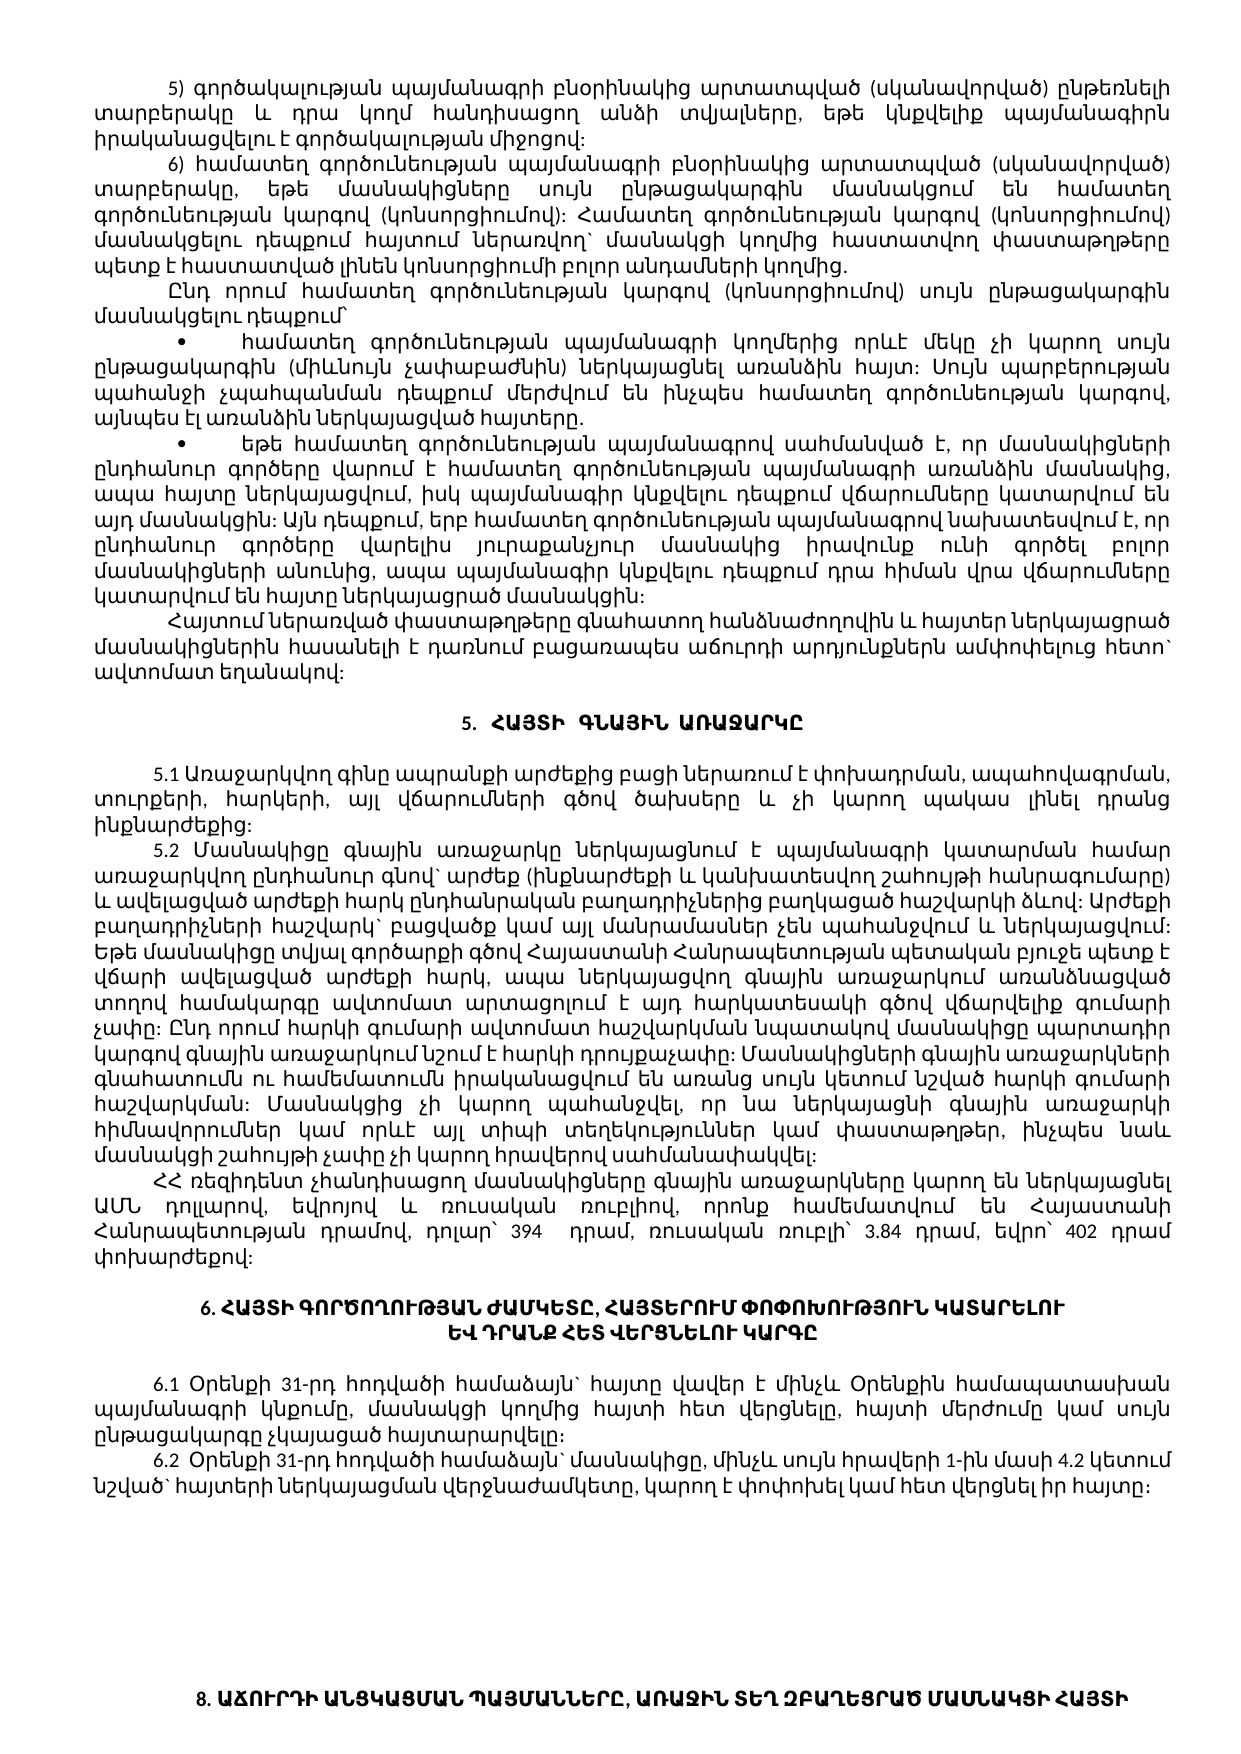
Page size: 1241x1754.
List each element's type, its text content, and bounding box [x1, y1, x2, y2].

text 6. ՀԱՅՏԻ ԳՈՐԾՈՂՈՒԹՅԱՆ ԺԱՄԿԵՏԸ, ՀԱՅՏԵՐՈՒՄ ՓՈՓՈԽՈՒԹՅՈՒՆ ԿԱՏԱՐԵԼՈՒ [94, 1295, 1171, 1320]
text 8. ԱՃՈՒՐԴԻ ԱՆՑԿԱՑՄԱՆ ՊԱՅՄԱՆՆԵՐԸ, ԱՌԱՋԻՆ ՏԵՂ ԶԲԱՂԵՑՐԱԾ ՄԱՍՆԱԿՑԻ ՀԱՅՏԻ [94, 1686, 1171, 1712]
text 5.1 Առաջարկվող գինը ապրանքի արժեքից բացի ներառում է փոխադրման, ապահովագրման, տուրքերի, հարկերի, այլ վճարումների գծով ծախսերը և չի կարող պակաս լինել դրանց ինքնարժեքից: [94, 761, 1171, 837]
list համատեղ գործունեության պայմանագրի կողմերից որևէ մեկը չի կարող սույն ընթացակարգին (միևնույն չափաբաժնին) ներկայացնել առանձին հայտ: Սույն պարբերության պահանջի չպահպանման դեպքում մերժվում են ինչպես համատեղ գործունեության կարգով, այնպես էլ առանձին ներկայացված հայտերը. [94, 329, 1171, 431]
text 6) համատեղ գործունեության պայմանագրի բնօրինակից արտատպված (սկանավորված) տարբերակը, եթե մասնակիցները սույն ընթացակարգին մասնակցում են համատեղ գործունեության կարգով (կոնսորցիումով): Համատեղ գործունեության կարգով (կոնսորցիումով) մասնակցելու դեպքում հայտում ներառվող` մասնակցի կողմից հաստատվող փաստաթղթերը պետք է հաստատված լինեն կոնսորցիումի բոլոր անդամների կողմից. [94, 151, 1171, 278]
text 5.2 Մասնակիցը գնային առաջարկը ներկայացնում է պայմանագրի կատարման համար առաջարկվող ընդհանուր գնով` արժեք (ինքնարժեքի և կանխատեսվող շահույթի հանրագումարը) և ավելացված արժեքի հարկ ընդհանրական բաղադրիչներից բաղկացած հաշվարկի ձևով: Արժեքի բաղադրիչների հաշվարկ` բացվածք կամ այլ մանրամասներ չեն պահանջվում և ներկայացվում: Եթե մասնակիցը տվյալ գործարքի գծով Հայաստանի Հանրապետության պետական բյուջե պետք է վճարի ավելացված արժեքի հարկ, ապա ներկայացվող գնային առաջարկում առանձնացված տողով համակարգը ավտոմատ արտացոլում է այդ հարկատեսակի գծով վճարվելիք գումարի չափը: Ընդ որում հարկի գումարի ավտոմատ հաշվարկման նպատակով մասնակիցը պարտադիր կարգով գնային առաջարկում նշում է հարկի դրույքաչափը: Մասնակիցների գնային առաջարկների գնահատումն ու համեմատումն իրականացվում են առանց սույն կետում նշված հարկի գումարի հաշվարկման: Մասնակցից չի կարող պահանջվել, որ նա ներկայացնի գնային առաջարկի հիմնավորումներ կամ որևէ այլ տիպի տեղեկություններ կամ փաստաթղթեր, ինչպես նաև մասնակցի շահույթի չափը չի կարող հրավերով սահմանափակվել: [94, 837, 1171, 1168]
text Հայտում ներառված փաստաթղթերը գնահատող հանձնաժողովին և հայտեր ներկայացրած մասնակիցներին հասանելի է դառնում բացառապես աճուրդի արդյունքներն ամփոփելուց հետո` ավտոմատ եղանակով: [94, 609, 1171, 685]
text 6.2 Օրենքի 31-րդ հոդվածի համաձայն` մասնակիցը, մինչև սույն հրավերի 1-ին մասի 4.2 կետում նշված` հայտերի ներկայացման վերջնաժամկետը, կարող է փոփոխել կամ հետ վերցնել իր հայտը։ [94, 1447, 1171, 1498]
text 5. ՀԱՅՏԻ ԳՆԱՅԻՆ ԱՌԱՋԱՐԿԸ [94, 710, 1171, 736]
text 6.1 Օրենքի 31-րդ հոդվածի համաձայն` հայտը վավեր է մինչև Օրենքին համապատասխան պայմանագրի կնքումը, մասնակցի կողմից հայտի հետ վերցնելը, հայտի մերժումը կամ սույն ընթացակարգը չկայացած հայտարարվելը։ [94, 1371, 1171, 1447]
text 5) գործակալության պայմանագրի բնօրինակից արտատպված (սկանավորված) ընթեռնելի տարբերակը և դրա կողմ հանդիսացող անձի տվյալները, եթե կնքվելիք պայմանագիրն իրականացվելու է գործակալության միջոցով: [94, 75, 1171, 151]
text ՀՀ ռեզիդենտ չհանդիսացող մասնակիցները գնային առաջարկները կարող են ներկայացնել ԱՄՆ դոլլարով, եվրոյով և ռուսական ռուբլիով, որոնք համեմատվում են Հայաստանի Հանրապետության դրամով, դոլար՝ 394 դրամ, ռուսական ռուբլի՝ 3.84 դրամ, եվրո՝ 402 դրամ փոխարժեքով: [94, 1168, 1171, 1269]
list եթե համատեղ գործունեության պայմանագրով սահմանված է, որ մասնակիցների ընդհանուր գործերը վարում է համատեղ գործունեության պայմանագրի առանձին մասնակից, ապա հայտը ներկայացվում, իսկ պայմանագիր կնքվելու դեպքում վճարումները կատարվում են այդ մասնակցին: Այն դեպքում, երբ համատեղ գործունեության պայմանագրով նախատեսվում է, որ ընդհանուր գործերը վարելիս յուրաքանչյուր մասնակից իրավունք ունի գործել բոլոր մասնակիցների անունից, ապա պայմանագիր կնքվելու դեպքում դրա հիման վրա վճարումները կատարվում են հայտը ներկայացրած մասնակցին: [94, 431, 1171, 609]
text ԵՎ ԴՐԱՆՔ ՀԵՏ ՎԵՐՑՆԵԼՈՒ ԿԱՐԳԸ [94, 1320, 1171, 1346]
text Ընդ որում համատեղ գործունեության կարգով (կոնսորցիումով) սույն ընթացակարգին մասնակցելու դեպքում՝ [94, 278, 1171, 329]
